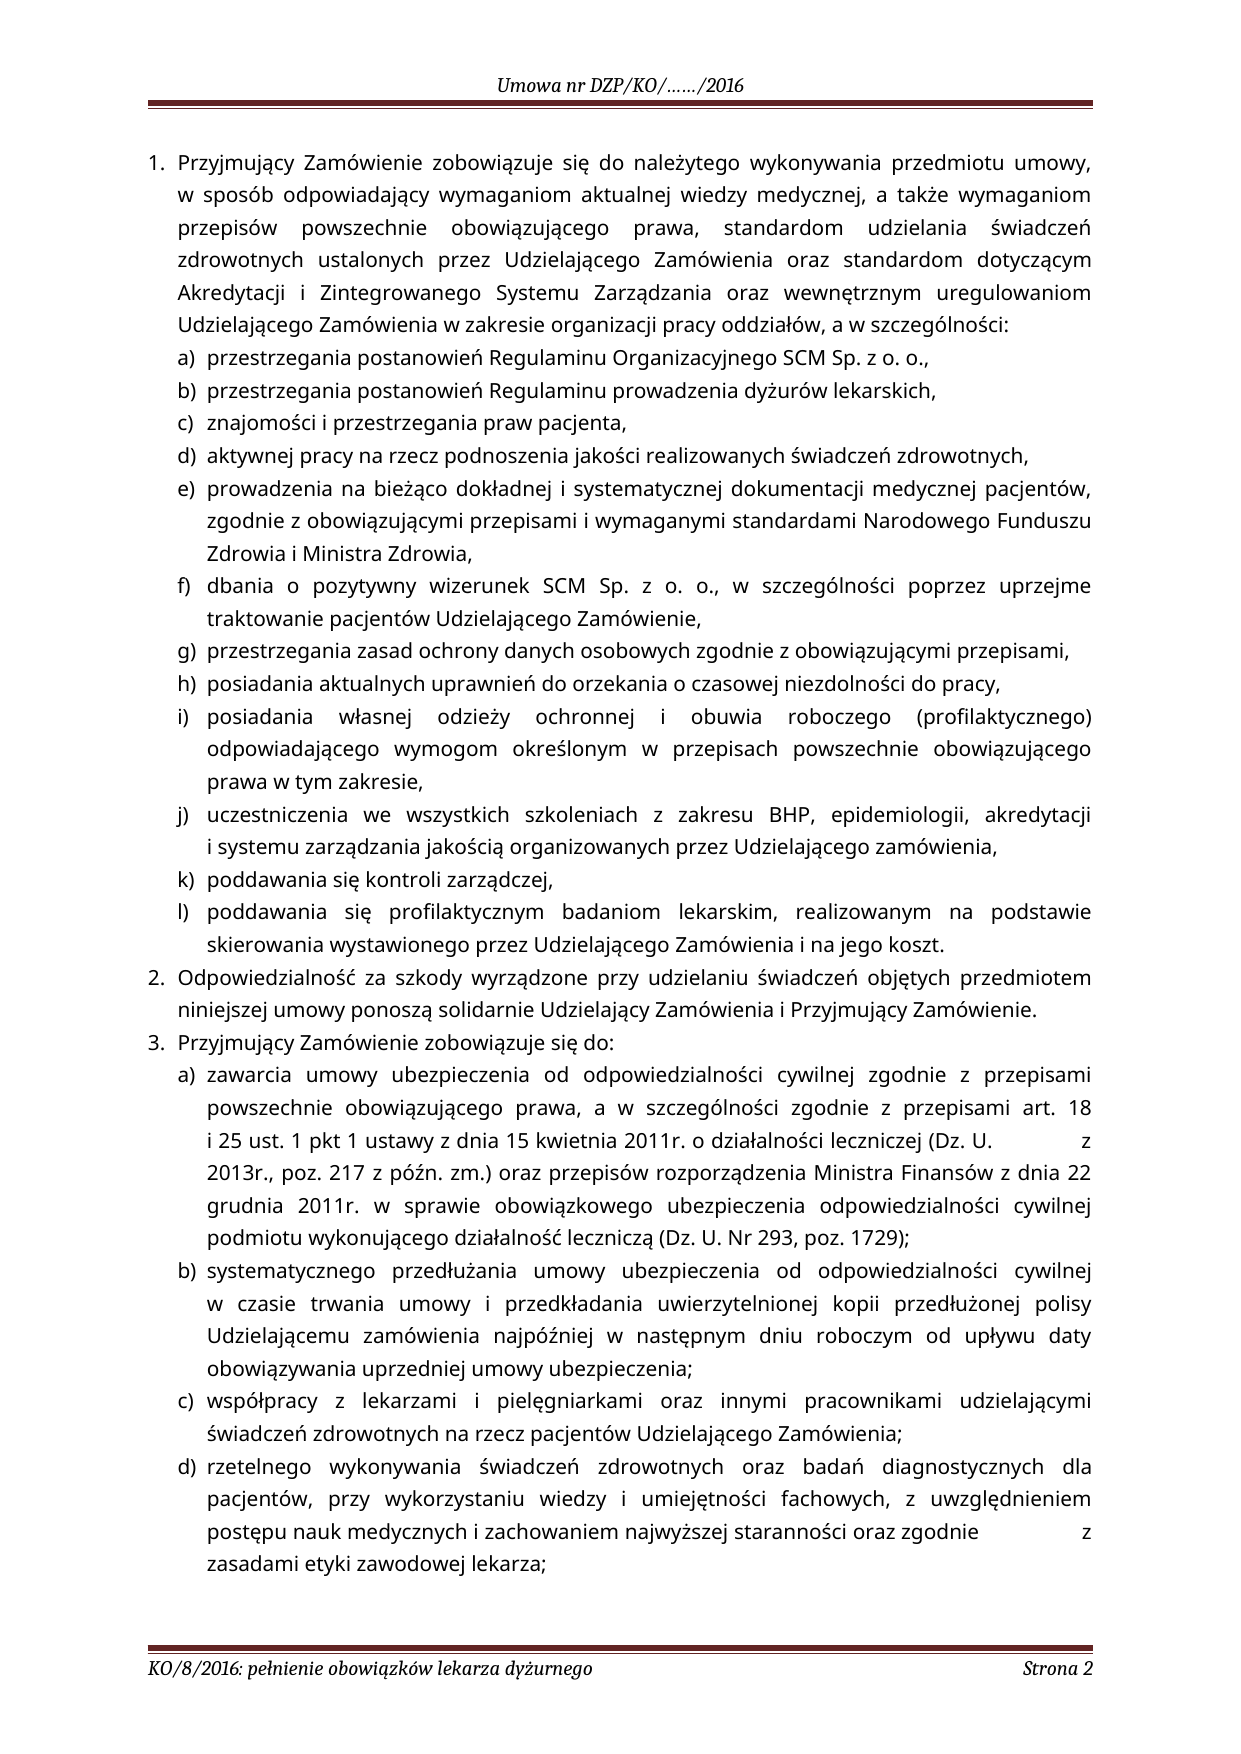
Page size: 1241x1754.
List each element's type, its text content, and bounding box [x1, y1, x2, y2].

list Przyjmujący Zamówienie zobowiązuje się do należytego wykonywania przedmiotu umowy, w sposób odpowiadający wymaganiom aktualnej wiedzy medycznej, a także wymaganiom przepisów powszechnie obowiązującego prawa, standardom udzielania świadczeń zdrowotnych ustalonych przez Udzielającego Zamówienia oraz standardom dotyczącym Akredytacji i Zintegrowanego Systemu Zarządzania oraz wewnętrznym uregulowaniom Udzielającego Zamówienia w zakresie organizacji pracy oddziałów, a w szczególności: [148, 148, 1093, 339]
list systematycznego przedłużania umowy ubezpieczenia od odpowiedzialności cywilnej w czasie trwania umowy i przedkładania uwierzytelnionej kopii przedłużonej polisy Udzielającemu zamówienia najpóźniej w następnym dniu roboczym od upływu daty obowiązywania uprzedniej umowy ubezpieczenia; [177, 1256, 1093, 1382]
list przestrzegania zasad ochrony danych osobowych zgodnie z obowiązującymi przepisami, [177, 637, 1093, 665]
list Odpowiedzialność za szkody wyrządzone przy udzielaniu świadczeń objętych przedmiotem niniejszej umowy ponoszą solidarnie Udzielający Zamówienia i Przyjmujący Zamówienie. [148, 963, 1093, 1024]
list uczestniczenia we wszystkich szkoleniach z zakresu BHP, epidemiologii, akredytacji i systemu zarządzania jakością organizowanych przez Udzielającego zamówienia, [177, 800, 1093, 861]
list aktywnej pracy na rzecz podnoszenia jakości realizowanych świadczeń zdrowotnych, [177, 441, 1093, 469]
list znajomości i przestrzegania praw pacjenta, [177, 408, 1093, 437]
list posiadania aktualnych uprawnień do orzekania o czasowej niezdolności do pracy, [177, 669, 1093, 698]
list posiadania własnej odzieży ochronnej i obuwia roboczego (profilaktycznego) odpowiadającego wymogom określonym w przepisach powszechnie obowiązującego prawa w tym zakresie, [177, 702, 1093, 796]
list zawarcia umowy ubezpieczenia od odpowiedzialności cywilnej zgodnie z przepisami powszechnie obowiązującego prawa, a w szczególności zgodnie z przepisami art. 18 i 25 ust. 1 pkt 1 ustawy z dnia 15 kwietnia 2011r. o działalności leczniczej (Dz. U. z 2013r., poz. 217 z późn. zm.) oraz przepisów rozporządzenia Ministra Finansów z dnia 22 grudnia 2011r. w sprawie obowiązkowego ubezpieczenia odpowiedzialności cywilnej podmiotu wykonującego działalność leczniczą (Dz. U. Nr 293, poz. 1729); [177, 1061, 1093, 1252]
list współpracy z lekarzami i pielęgniarkami oraz innymi pracownikami udzielającymi świadczeń zdrowotnych na rzecz pacjentów Udzielającego Zamówienia; [177, 1387, 1093, 1448]
list prowadzenia na bieżąco dokładnej i systematycznej dokumentacji medycznej pacjentów, zgodnie z obowiązującymi przepisami i wymaganymi standardami Narodowego Funduszu Zdrowia i Ministra Zdrowia, [177, 474, 1093, 567]
list poddawania się kontroli zarządczej, [177, 865, 1093, 893]
list dbania o pozytywny wizerunek SCM Sp. z o. o., w szczególności poprzez uprzejme traktowanie pacjentów Udzielającego Zamówienie, [177, 571, 1093, 632]
list rzetelnego wykonywania świadczeń zdrowotnych oraz badań diagnostycznych dla pacjentów, przy wykorzystaniu wiedzy i umiejętności fachowych, z uwzględnieniem postępu nauk medycznych i zachowaniem najwyższej staranności oraz zgodnie z zasadami etyki zawodowej lekarza; [177, 1452, 1093, 1578]
list przestrzegania postanowień Regulaminu prowadzenia dyżurów lekarskich, [177, 376, 1093, 404]
list przestrzegania postanowień Regulaminu Organizacyjnego SCM Sp. z o. o., [177, 343, 1093, 372]
list Przyjmujący Zamówienie zobowiązuje się do: [148, 1028, 1093, 1056]
list poddawania się profilaktycznym badaniom lekarskim, realizowanym na podstawie skierowania wystawionego przez Udzielającego Zamówienia i na jego koszt. [177, 897, 1093, 958]
